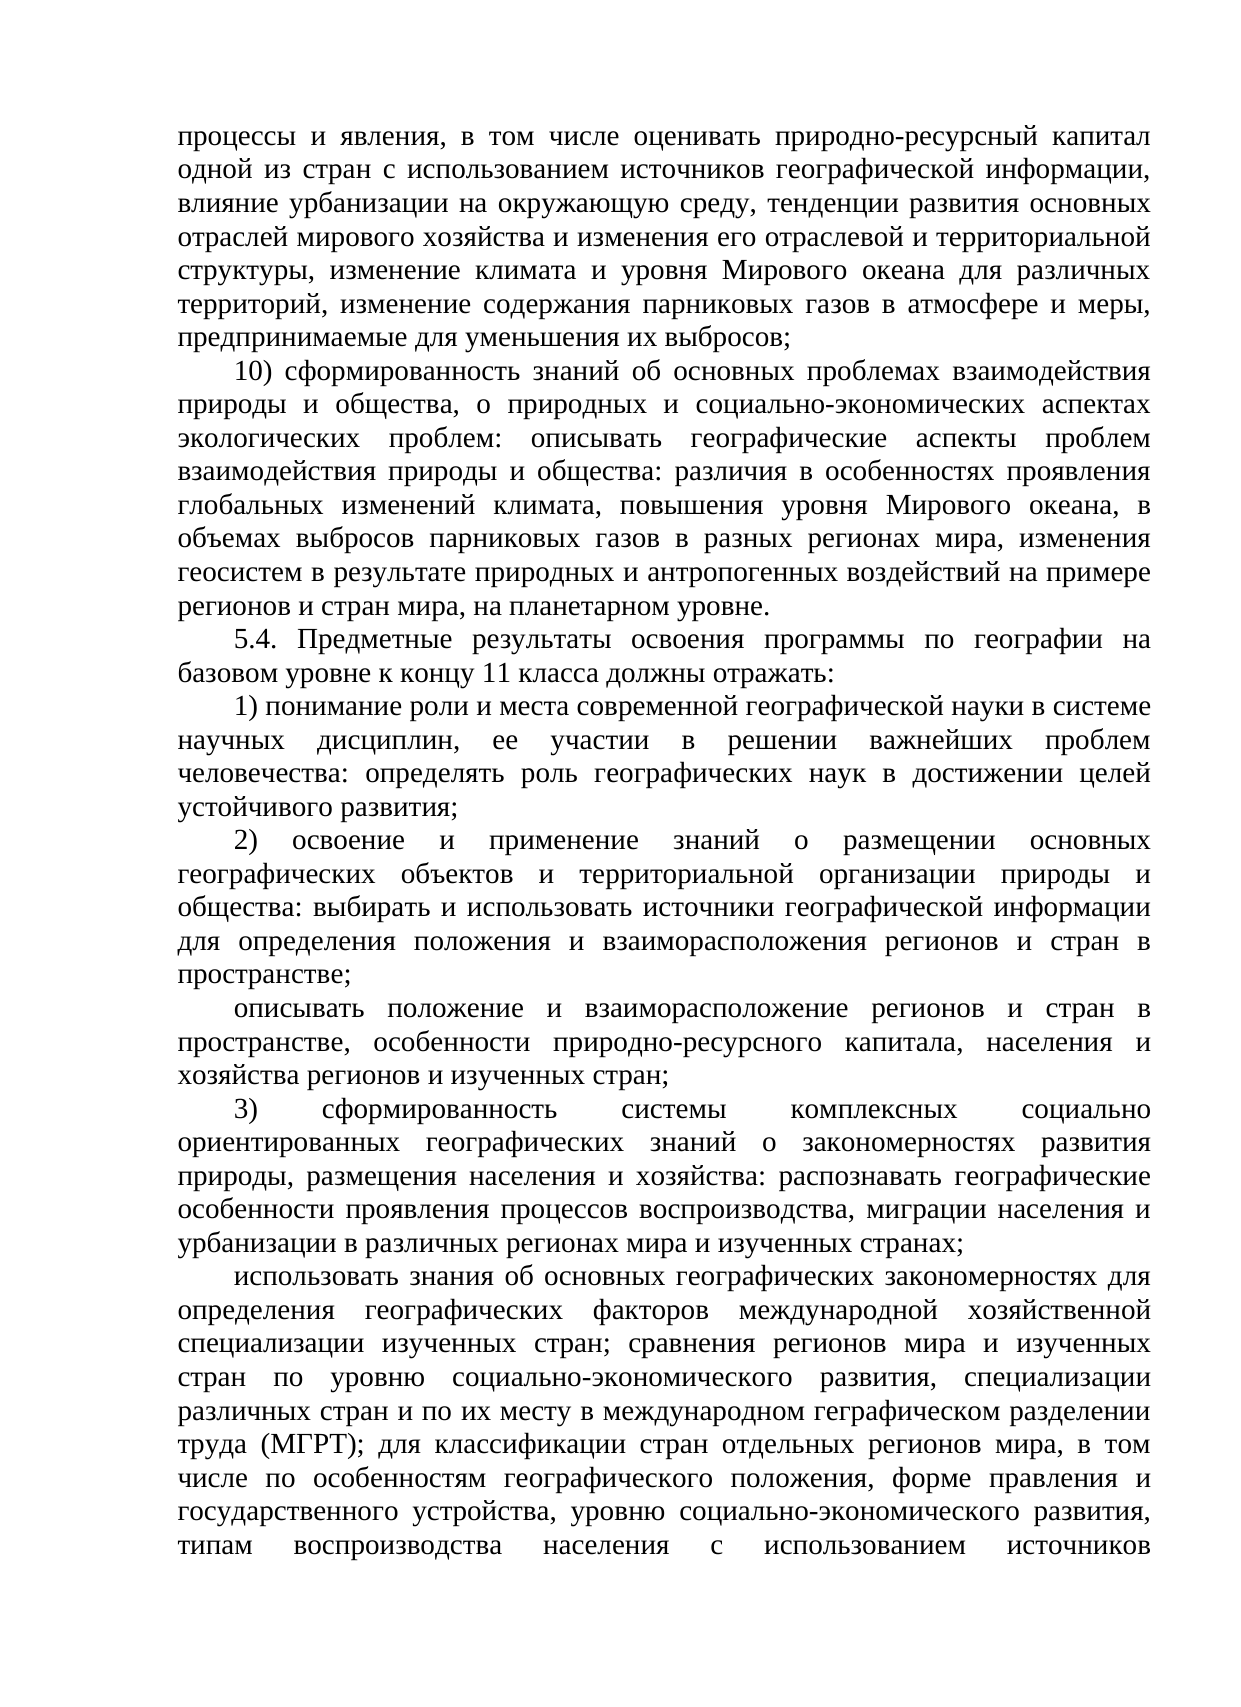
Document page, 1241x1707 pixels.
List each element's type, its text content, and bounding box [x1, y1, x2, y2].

text 5.4. Предметные результаты освоения программы по географии на базовом уровне к концу 11 класса должны отражать: [177, 621, 1152, 688]
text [177, 118, 1152, 353]
text 3) сформированность системы комплексных социально ориентированных географических знаний о закономерностях развития природы, размещения населения и хозяйства: распознавать географические особенности проявления процессов воспроизводства, миграции населения и урбанизации в различных регионах мира и изученных странах; [177, 1091, 1152, 1258]
text 10) сформированность знаний об основных проблемах взаимодействия природы и общества, о природных и социально-экономических аспектах экологических проблем: описывать географические аспекты проблем взаимодействия природы и общества: различия в особенностях проявления глобальных изменений климата, повышения уровня Мирового океана, в объемах выбросов парниковых газов в разных регионах мира, изменения геосистем в результате природных и антропогенных воздействий на примере регионов и стран мира, на планетарном уровне. [177, 353, 1152, 621]
text описывать положение и взаиморасположение регионов и стран в пространстве, особенности природно-ресурсного капитала, населения и хозяйства регионов и изученных стран; [177, 990, 1152, 1091]
text 2) освоение и применение знаний о размещении основных географических объектов и территориальной организации природы и общества: выбирать и использовать источники географической информации для определения положения и взаиморасположения регионов и стран в пространстве; [177, 822, 1152, 990]
text 1) понимание роли и места современной географической науки в системе научных дисциплин, ее участии в решении важнейших проблем человечества: определять роль географических наук в достижении целей устойчивого развития; [177, 688, 1152, 822]
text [177, 1258, 1152, 1560]
